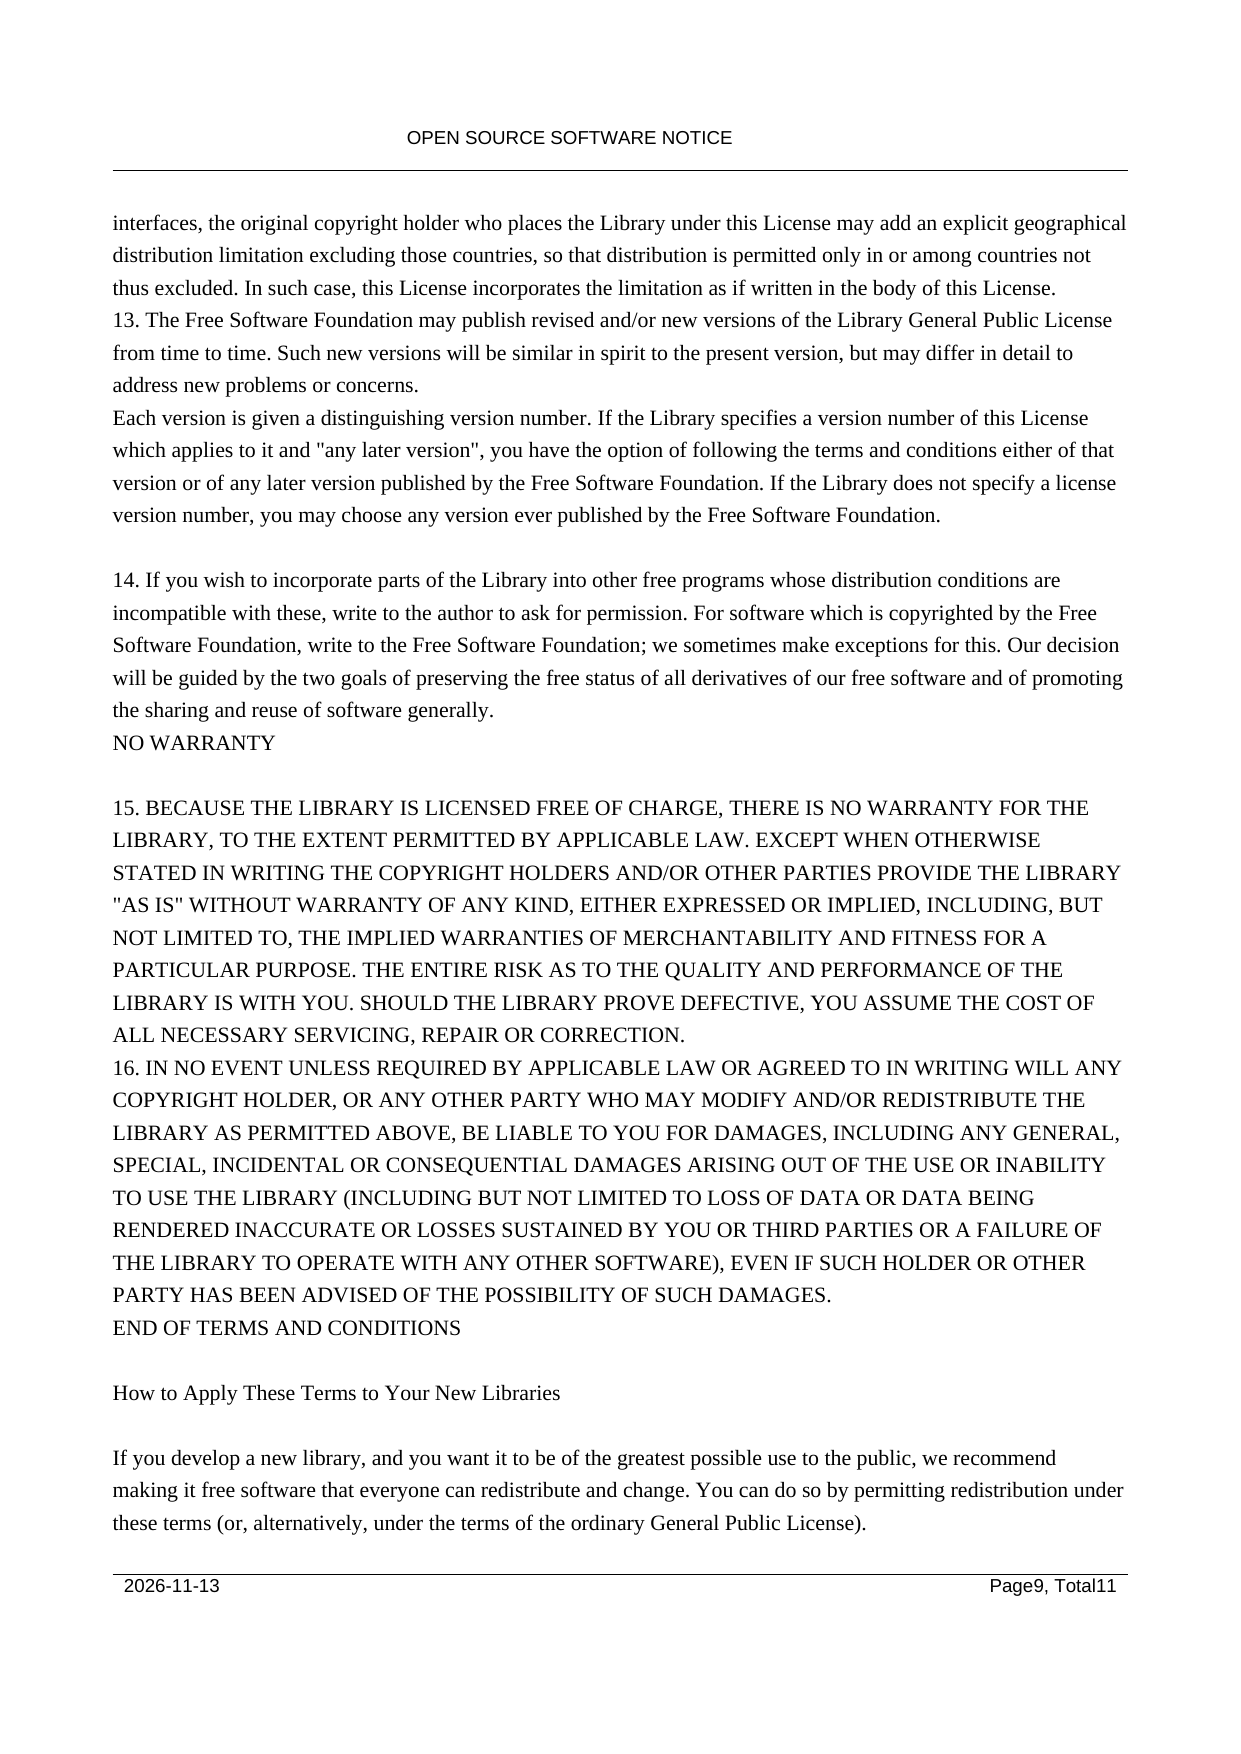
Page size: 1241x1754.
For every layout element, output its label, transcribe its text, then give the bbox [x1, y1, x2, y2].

text 15. BECAUSE THE LIBRARY IS LICENSED FREE OF CHARGE, THERE IS NO WARRANTY FOR THE LIBRARY, TO THE EXTENT PERMITTED BY APPLICABLE LAW. EXCEPT WHEN OTHERWISE STATED IN WRITING THE COPYRIGHT HOLDERS AND/OR OTHER PARTIES PROVIDE THE LIBRARY "AS IS" WITHOUT WARRANTY OF ANY KIND, EITHER EXPRESSED OR IMPLIED, INCLUDING, BUT NOT LIMITED TO, THE IMPLIED WARRANTIES OF MERCHANTABILITY AND FITNESS FOR A PARTICULAR PURPOSE. THE ENTIRE RISK AS TO THE QUALITY AND PERFORMANCE OF THE LIBRARY IS WITH YOU. SHOULD THE LIBRARY PROVE DEFECTIVE, YOU ASSUME THE COST OF ALL NECESSARY SERVICING, REPAIR OR CORRECTION. [112, 791, 1128, 1051]
text 13. The Free Software Foundation may publish revised and/or new versions of the Library General Public License from time to time. Such new versions will be similar in spirit to the present version, but may differ in detail to address new problems or concerns. [112, 304, 1128, 401]
text Each version is given a distinguishing version number. If the Library specifies a version number of this License which applies to it and "any later version", you have the option of following the terms and conditions either of that version or of any later version published by the Free Software Foundation. If the Library does not specify a license version number, you may choose any version ever published by the Free Software Foundation. [112, 401, 1128, 531]
text If you develop a new library, and you want it to be of the greatest possible use to the public, we recommend making it free software that everyone can redistribute and change. You can do so by permitting redistribution under these terms (or, alternatively, under the terms of the ordinary General Public License). [112, 1441, 1128, 1539]
text 14. If you wish to incorporate parts of the Library into other free programs whose distribution conditions are incompatible with these, write to the author to ask for permission. For software which is copyrighted by the Free Software Foundation, write to the Free Software Foundation; we sometimes make exceptions for this. Our decision will be guided by the two goals of preserving the free status of all derivatives of our free software and of promoting the sharing and reuse of software generally. [112, 564, 1128, 726]
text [112, 206, 1128, 304]
text NO WARRANTY [112, 726, 1128, 759]
text END OF TERMS AND CONDITIONS [112, 1311, 1128, 1344]
text 16. IN NO EVENT UNLESS REQUIRED BY APPLICABLE LAW OR AGREED TO IN WRITING WILL ANY COPYRIGHT HOLDER, OR ANY OTHER PARTY WHO MAY MODIFY AND/OR REDISTRIBUTE THE LIBRARY AS PERMITTED ABOVE, BE LIABLE TO YOU FOR DAMAGES, INCLUDING ANY GENERAL, SPECIAL, INCIDENTAL OR CONSEQUENTIAL DAMAGES ARISING OUT OF THE USE OR INABILITY TO USE THE LIBRARY (INCLUDING BUT NOT LIMITED TO LOSS OF DATA OR DATA BEING RENDERED INACCURATE OR LOSSES SUSTAINED BY YOU OR THIRD PARTIES OR A FAILURE OF THE LIBRARY TO OPERATE WITH ANY OTHER SOFTWARE), EVEN IF SUCH HOLDER OR OTHER PARTY HAS BEEN ADVISED OF THE POSSIBILITY OF SUCH DAMAGES. [112, 1051, 1128, 1311]
text How to Apply These Terms to Your New Libraries [112, 1376, 1128, 1409]
